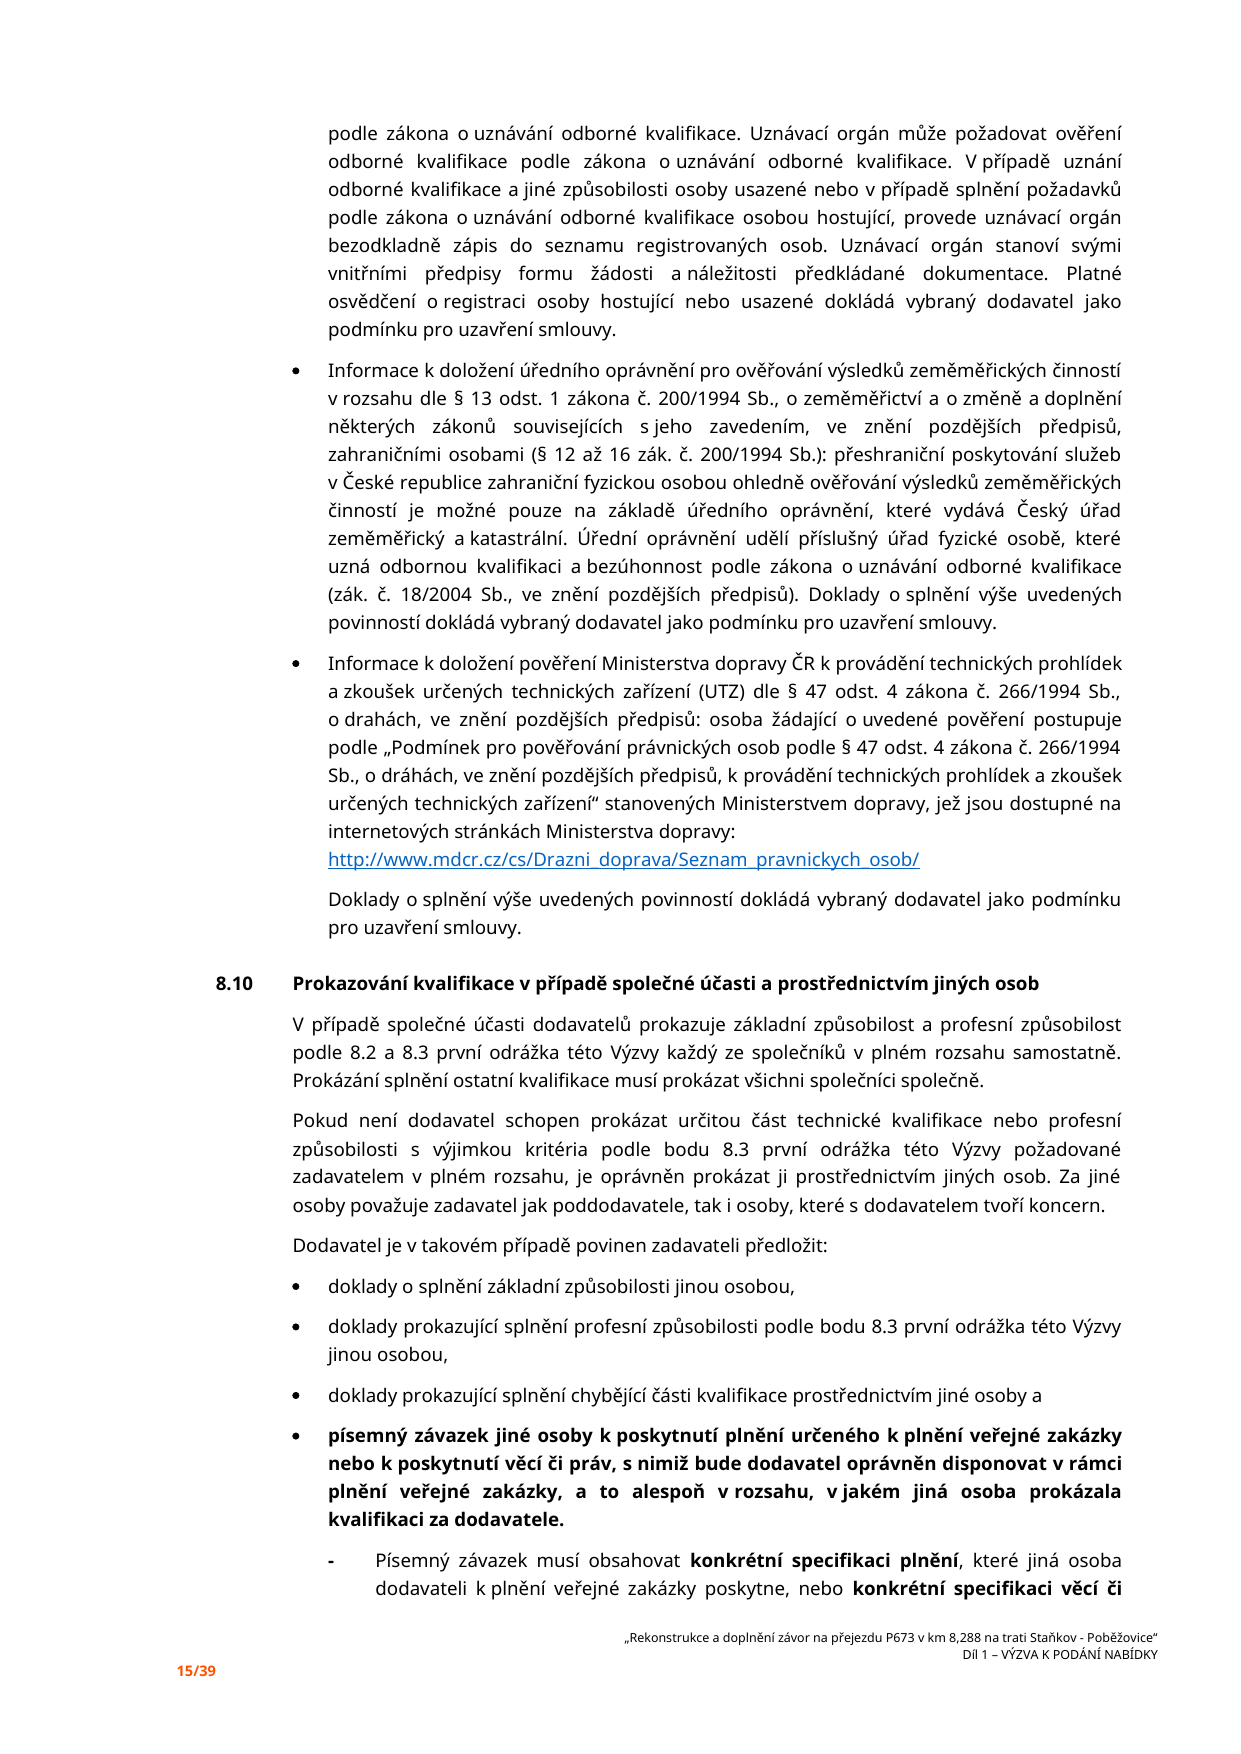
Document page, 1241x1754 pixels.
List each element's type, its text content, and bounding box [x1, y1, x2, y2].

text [328, 1547, 1122, 1601]
text Informace k doložení úředního oprávnění pro ověřování výsledků zeměměřických činností v rozsahu dle § 13 odst. 1 zákona č. 200/1994 Sb., o zeměměřictví a o změně a doplnění některých zákonů souvisejících s jeho zavedením, ve znění pozdějších předpisů, zahraničními osobami (§ 12 až 16 zák. č. 200/1994 Sb.): přeshraniční poskytování služeb v České republice zahraniční fyzickou osobou ohledně ověřování výsledků zeměměřických činností je možné pouze na základě úředního oprávnění, které vydává Český úřad zeměměřický a katastrální. Úřední oprávnění udělí příslušný úřad fyzické osobě, které uzná odbornou kvalifikaci a bezúhonnost podle zákona o uznávání odborné kvalifikace (zák. č. 18/2004 Sb., ve znění pozdějších předpisů). Doklady o splnění výše uvedených povinností dokládá vybraný dodavatel jako podmínku pro uzavření smlouvy. [292, 357, 1122, 635]
text písemný závazek jiné osoby k poskytnutí plnění určeného k plnění veřejné zakázky nebo k poskytnutí věcí či práv, s nimiž bude dodavatel oprávněn disponovat v rámci plnění veřejné zakázky, a to alespoň v rozsahu, v jakém jiná osoba prokázala kvalifikaci za dodavatele. [292, 1422, 1122, 1532]
text http://www.mdcr.cz/cs/Drazni_doprava/Seznam_pravnickych_osob/ [328, 846, 1122, 872]
text Prokazování kvalifikace v případě společné účasti a prostřednictvím jiných osob [216, 971, 1122, 996]
text V případě společné účasti dodavatelů prokazuje základní způsobilost a profesní způsobilost podle 8.2 a 8.3 první odrážka této Výzvy každý ze společníků v plném rozsahu samostatně. Prokázání splnění ostatní kvalifikace musí prokázat všichni společníci společně. [292, 1011, 1122, 1093]
text Dodavatel je v takovém případě povinen zadavateli předložit: [292, 1232, 1122, 1258]
text Doklady o splnění výše uvedených povinností dokládá vybraný dodavatel jako podmínku pro uzavření smlouvy. [328, 887, 1122, 940]
text doklady prokazující splnění chybějící části kvalifikace prostřednictvím jiné osoby a [292, 1382, 1122, 1407]
text doklady prokazující splnění profesní způsobilosti podle bodu 8.3 první odrážka této Výzvy jinou osobou, [292, 1313, 1122, 1367]
text doklady o splnění základní způsobilosti jinou osobou, [292, 1273, 1122, 1298]
text Informace k doložení pověření Ministerstva dopravy ČR k provádění technických prohlídek a zkoušek určených technických zařízení (UTZ) dle § 47 odst. 4 zákona č. 266/1994 Sb., o drahách, ve znění pozdějších předpisů: osoba žádající o uvedené pověření postupuje podle „Podmínek pro pověřování právnických osob podle § 47 odst. 4 zákona č. 266/1994 Sb., o dráhách, ve znění pozdějších předpisů, k provádění technických prohlídek a zkoušek určených technických zařízení“ stanovených Ministerstvem dopravy, jež jsou dostupné na internetových stránkách Ministerstva dopravy: [292, 650, 1122, 844]
text Pokud není dodavatel schopen prokázat určitou část technické kvalifikace nebo profesní způsobilosti s výjimkou kritéria podle bodu 8.3 první odrážka této Výzvy požadované zadavatelem v plném rozsahu, je oprávněn prokázat ji prostřednictvím jiných osob. Za jiné osoby považuje zadavatel jak poddodavatele, tak i osoby, které s dodavatelem tvoří koncern. [292, 1108, 1122, 1217]
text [292, 121, 1122, 342]
